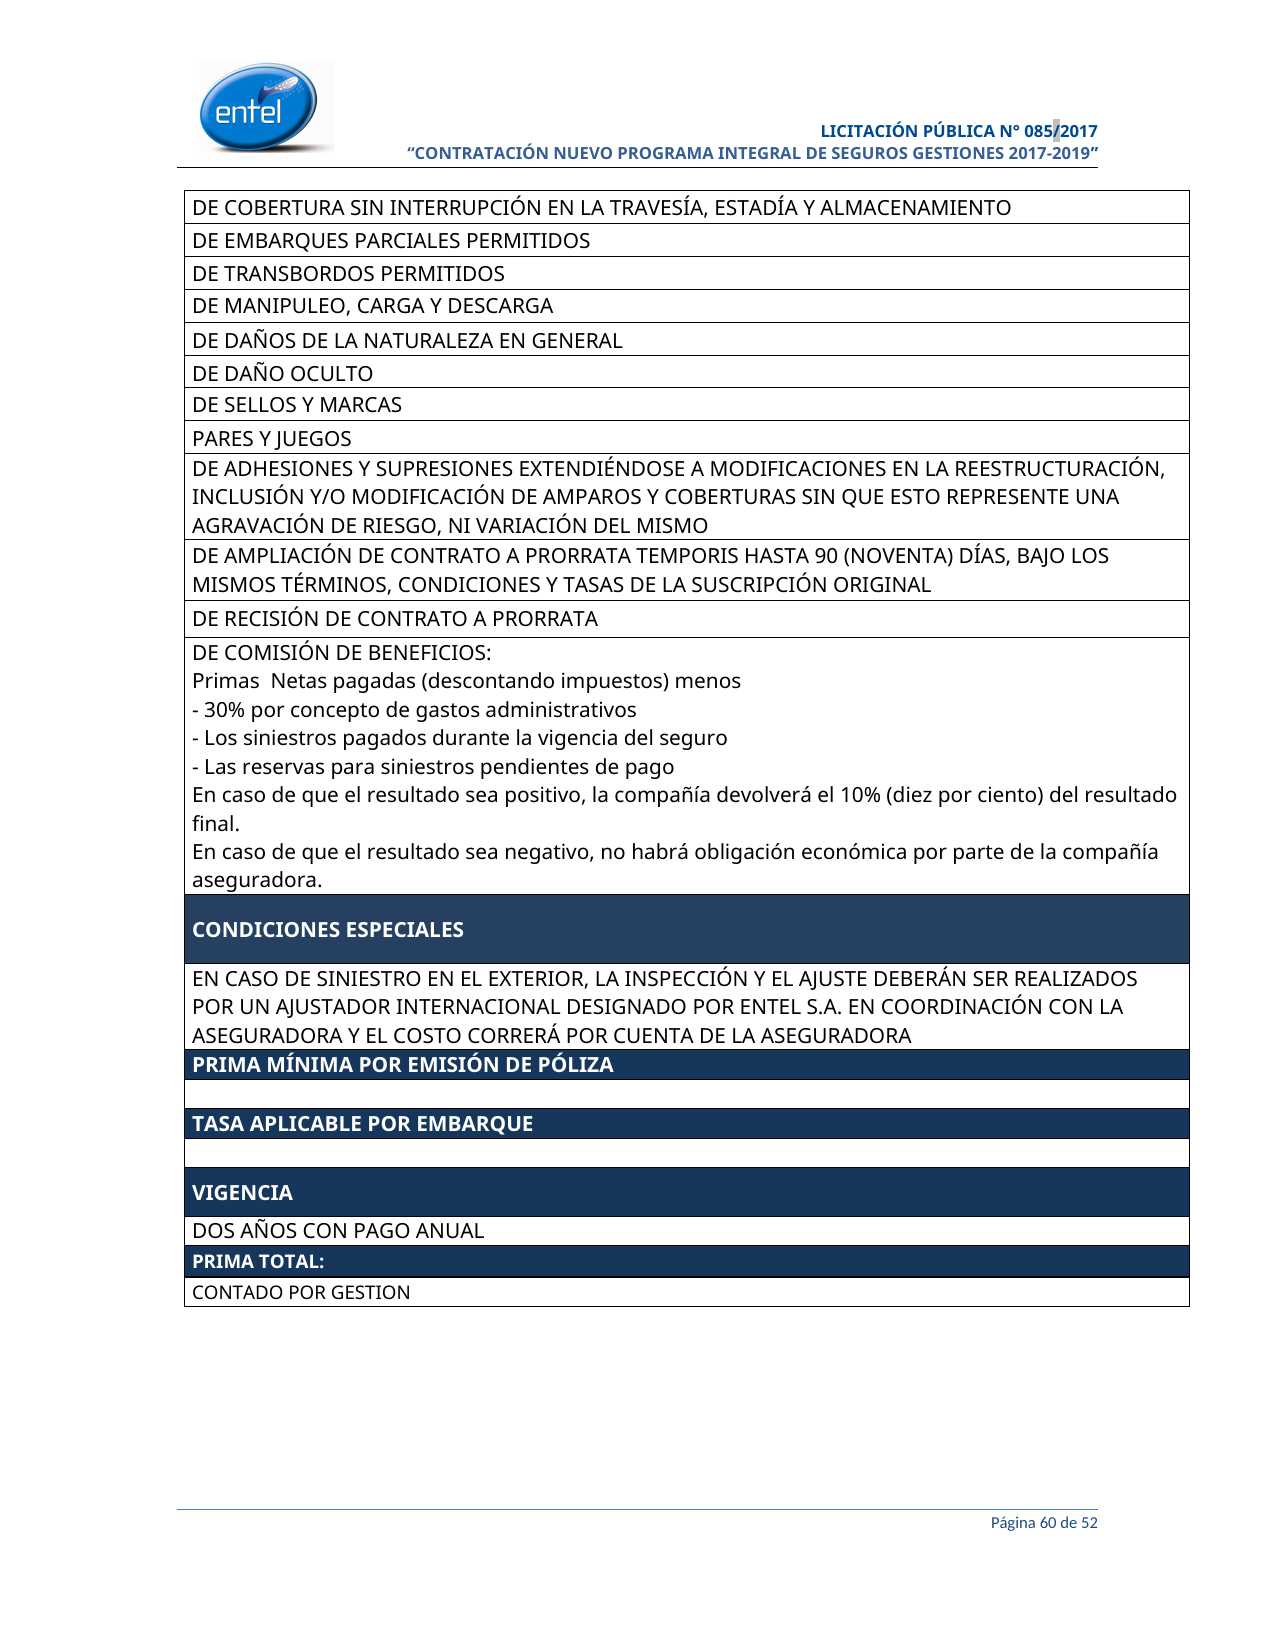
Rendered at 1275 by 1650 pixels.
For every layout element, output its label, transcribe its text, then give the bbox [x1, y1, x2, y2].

table_cell DE EMBARQUES PARCIALES PERMITIDOS [185, 224, 1189, 256]
table_cell DE RECISIÓN DE CONTRATO A PRORRATA [185, 601, 1189, 637]
table_cell DE DAÑOS DE LA NATURALEZA EN GENERAL [185, 323, 1189, 354]
table_cell DE MANIPULEO, CARGA Y DESCARGA [185, 290, 1189, 322]
table_cell DOS AÑOS CON PAGO ANUAL [185, 1217, 1189, 1245]
table_cell DE DAÑO OCULTO [185, 356, 1189, 387]
table_cell [185, 1139, 1189, 1167]
table_cell DE ADHESIONES Y SUPRESIONES EXTENDIÉNDOSE A MODIFICACIONES EN LA REESTRUCTURACIÓN, INCLUSIÓN Y/O MODIFICACIÓN DE AMPAROS Y COBERTURAS SIN QUE ESTO REPRESENTE UNA AGRAVACIÓN DE RIESGO, NI VARIACIÓN DEL MISMO [185, 454, 1189, 539]
picture [199, 61, 335, 153]
table_cell DE COBERTURA SIN INTERRUPCIÓN EN LA TRAVESÍA, ESTADÍA Y ALMACENAMIENTO [185, 191, 1189, 223]
table_cell EN CASO DE SINIESTRO EN EL EXTERIOR, LA INSPECCIÓN Y EL AJUSTE DEBERÁN SER REALIZADOS POR UN AJUSTADOR INTERNACIONAL DESIGNADO POR ENTEL S.A. EN COORDINACIÓN CON LA ASEGURADORA Y EL COSTO CORRERÁ POR CUENTA DE LA ASEGURADORA [185, 964, 1189, 1049]
table_cell PARES Y JUEGOS [185, 421, 1189, 453]
table_cell VIGENCIA [185, 1168, 1189, 1216]
table_cell PRIMA MÍNIMA POR EMISIÓN DE PÓLIZA [185, 1050, 1189, 1079]
table_cell CONDICIONES ESPECIALES [185, 895, 1189, 963]
table_cell PRIMA TOTAL: [185, 1246, 1189, 1276]
table_cell CONTADO POR GESTION [185, 1278, 1189, 1306]
table_cell DE AMPLIACIÓN DE CONTRATO A PRORRATA TEMPORIS HASTA 90 (NOVENTA) DÍAS, BAJO LOS MISMOS TÉRMINOS, CONDICIONES Y TASAS DE LA SUSCRIPCIÓN ORIGINAL [185, 540, 1189, 599]
table_cell DE SELLOS Y MARCAS [185, 388, 1189, 420]
table_cell DE TRANSBORDOS PERMITIDOS [185, 257, 1189, 289]
table_cell TASA APLICABLE POR EMBARQUE [185, 1109, 1189, 1138]
table_cell [185, 1080, 1189, 1108]
table_cell DE COMISIÓN DE BENEFICIOS: Primas Netas pagadas (descontando impuestos) menos - 30% por concepto de gastos administrativos - Los siniestros pagados durante la vigencia del seguro - Las reservas para siniestros pendientes de pago En caso de que el resultado sea positivo, la compañía devolverá el 10% (diez por ciento) del resultado final. En caso de que el resultado sea negativo, no habrá obligación económica por parte de la compañía aseguradora. [185, 638, 1189, 894]
